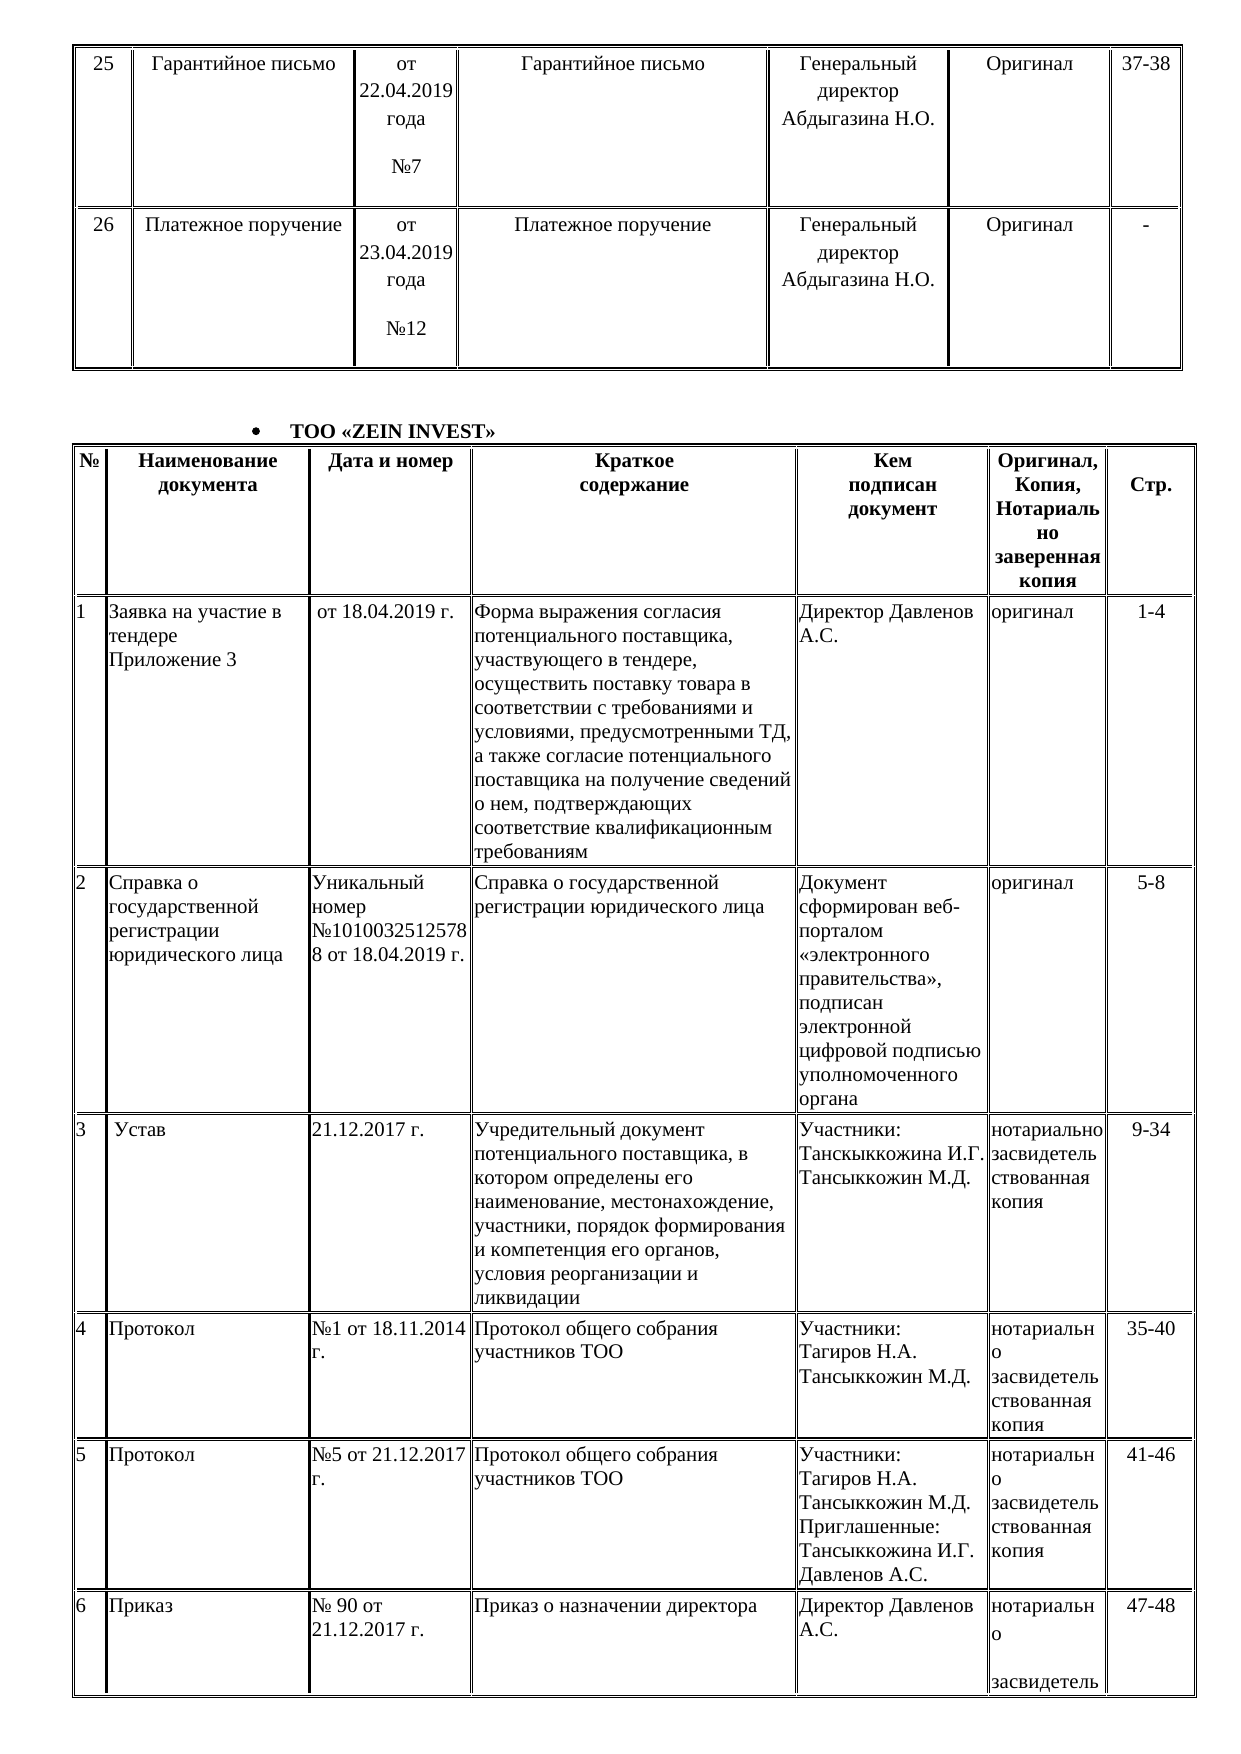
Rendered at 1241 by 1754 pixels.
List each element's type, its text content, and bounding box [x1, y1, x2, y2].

table_cell Протокол общего собрания участников ТОО [473, 1441, 795, 1588]
table_cell Участники: Тагиров Н.А. Тансыккожин М.Д. [798, 1314, 987, 1437]
table_header Дата и номер [309, 447, 472, 594]
table_cell Уникальный номер №10100325125788 от 18.04.2019 г. [311, 868, 470, 1112]
table_cell №1 от 18.11.2014 г. [311, 1314, 470, 1437]
table_header Оригинал, Копия, Нотариально заверенная копия [989, 447, 1107, 594]
table_cell Протокол общего собрания участников ТОО [473, 1314, 795, 1437]
table_cell Оригинал [948, 209, 1111, 367]
table_cell Справка о государственной регистрации юридического лица [108, 868, 308, 1112]
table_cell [309, 1592, 472, 1694]
table_header Краткое содержание [472, 447, 797, 594]
table_cell Устав [108, 1115, 308, 1311]
table_cell оригинал [990, 597, 1105, 865]
table_cell 2 [73, 865, 106, 1112]
table_header Наименование документа [106, 447, 309, 594]
table_cell оригинал [990, 868, 1105, 1112]
table_cell 21.12.2017 г. [311, 1115, 470, 1311]
table_cell Оригинал [948, 48, 1111, 206]
table_cell 5-8 [1107, 865, 1195, 1112]
table_cell от 18.04.2019 г. [311, 597, 470, 865]
table_cell 3 [73, 1112, 106, 1311]
table_cell 1-4 [1107, 594, 1195, 865]
table_header Кем подписан документ [797, 447, 989, 594]
table_cell Документ сформирован веб-порталом «электронного правительства», подписан электронной цифровой подписью уполномоченного органа [798, 868, 987, 1112]
table_header Стр. [1107, 447, 1194, 594]
table_cell 1 [73, 594, 106, 865]
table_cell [989, 1592, 1107, 1694]
table_cell Гарантийное письмо [458, 46, 768, 206]
table_cell Заявка на участие в тендере Приложение 3 [108, 597, 308, 865]
table_cell Справка о государственной регистрации юридического лица [473, 868, 795, 1112]
table_cell Генеральный директор Абдыгазина Н.О. [768, 209, 948, 367]
table_cell нотариально засвидетельствованная копия [990, 1115, 1105, 1311]
table_cell 47-48 [1107, 1588, 1194, 1694]
table_cell нотариально засвидетельствованная копия [990, 1441, 1105, 1588]
table_cell 6 [75, 1588, 106, 1694]
table_cell 25 [76, 48, 133, 206]
table_cell Участники: Тагиров Н.А. Тансыккожин М.Д. Приглашенные: Тансыккожина И.Г. Давленов А.С. [798, 1441, 987, 1588]
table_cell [472, 1592, 797, 1694]
table_cell 41-46 [1108, 1437, 1194, 1588]
table_cell Учредительный документ потенциального поставщика, в котором определены его наименование, местонахождение, участники, порядок формирования и компетенция его органов, условия реорганизации и ликвидации [473, 1115, 795, 1311]
table_cell №5 от 21.12.2017 г. [311, 1441, 470, 1588]
table_cell Генеральный директор Абдыгазина Н.О. [768, 48, 948, 206]
table_cell Протокол [108, 1441, 308, 1588]
table_cell Директор Давленов А.С. [798, 597, 987, 865]
table_cell 37-38 [1111, 48, 1180, 206]
table_cell 4 [73, 1311, 106, 1437]
list ТОО «ZEIN INVEST» [252, 419, 1152, 443]
table_header № [75, 447, 106, 594]
table_cell Протокол [108, 1314, 308, 1437]
table_cell Приказ [106, 1592, 309, 1694]
table_cell Платежное поручение [133, 209, 354, 367]
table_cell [797, 1592, 989, 1694]
table_cell нотариально засвидетельствованная копия [990, 1314, 1105, 1437]
table_cell Участники: Танскыккожина И.Г. Тансыккожин М.Д. [798, 1115, 987, 1311]
table_cell Форма выражения согласия потенциального поставщика, участвующего в тендере, осуществить поставку товара в соответствии с требованиями и условиями, предусмотренными ТД, а также согласие потенциального поставщика на получение сведений о нем, подтверждающих соответствие квалификационным требованиям [473, 597, 795, 865]
table_cell 5 [75, 1437, 105, 1588]
table_cell 9-34 [1107, 1112, 1195, 1311]
table_cell от 22.04.2019 года №7 [354, 48, 458, 206]
table_cell Платежное поручение [458, 206, 768, 367]
table_cell 35-40 [1107, 1311, 1195, 1437]
table_cell Гарантийное письмо [133, 48, 354, 206]
table_cell - [1111, 206, 1181, 367]
table_cell 26 [74, 206, 133, 367]
table_cell от 23.04.2019 года №12 [354, 209, 458, 367]
